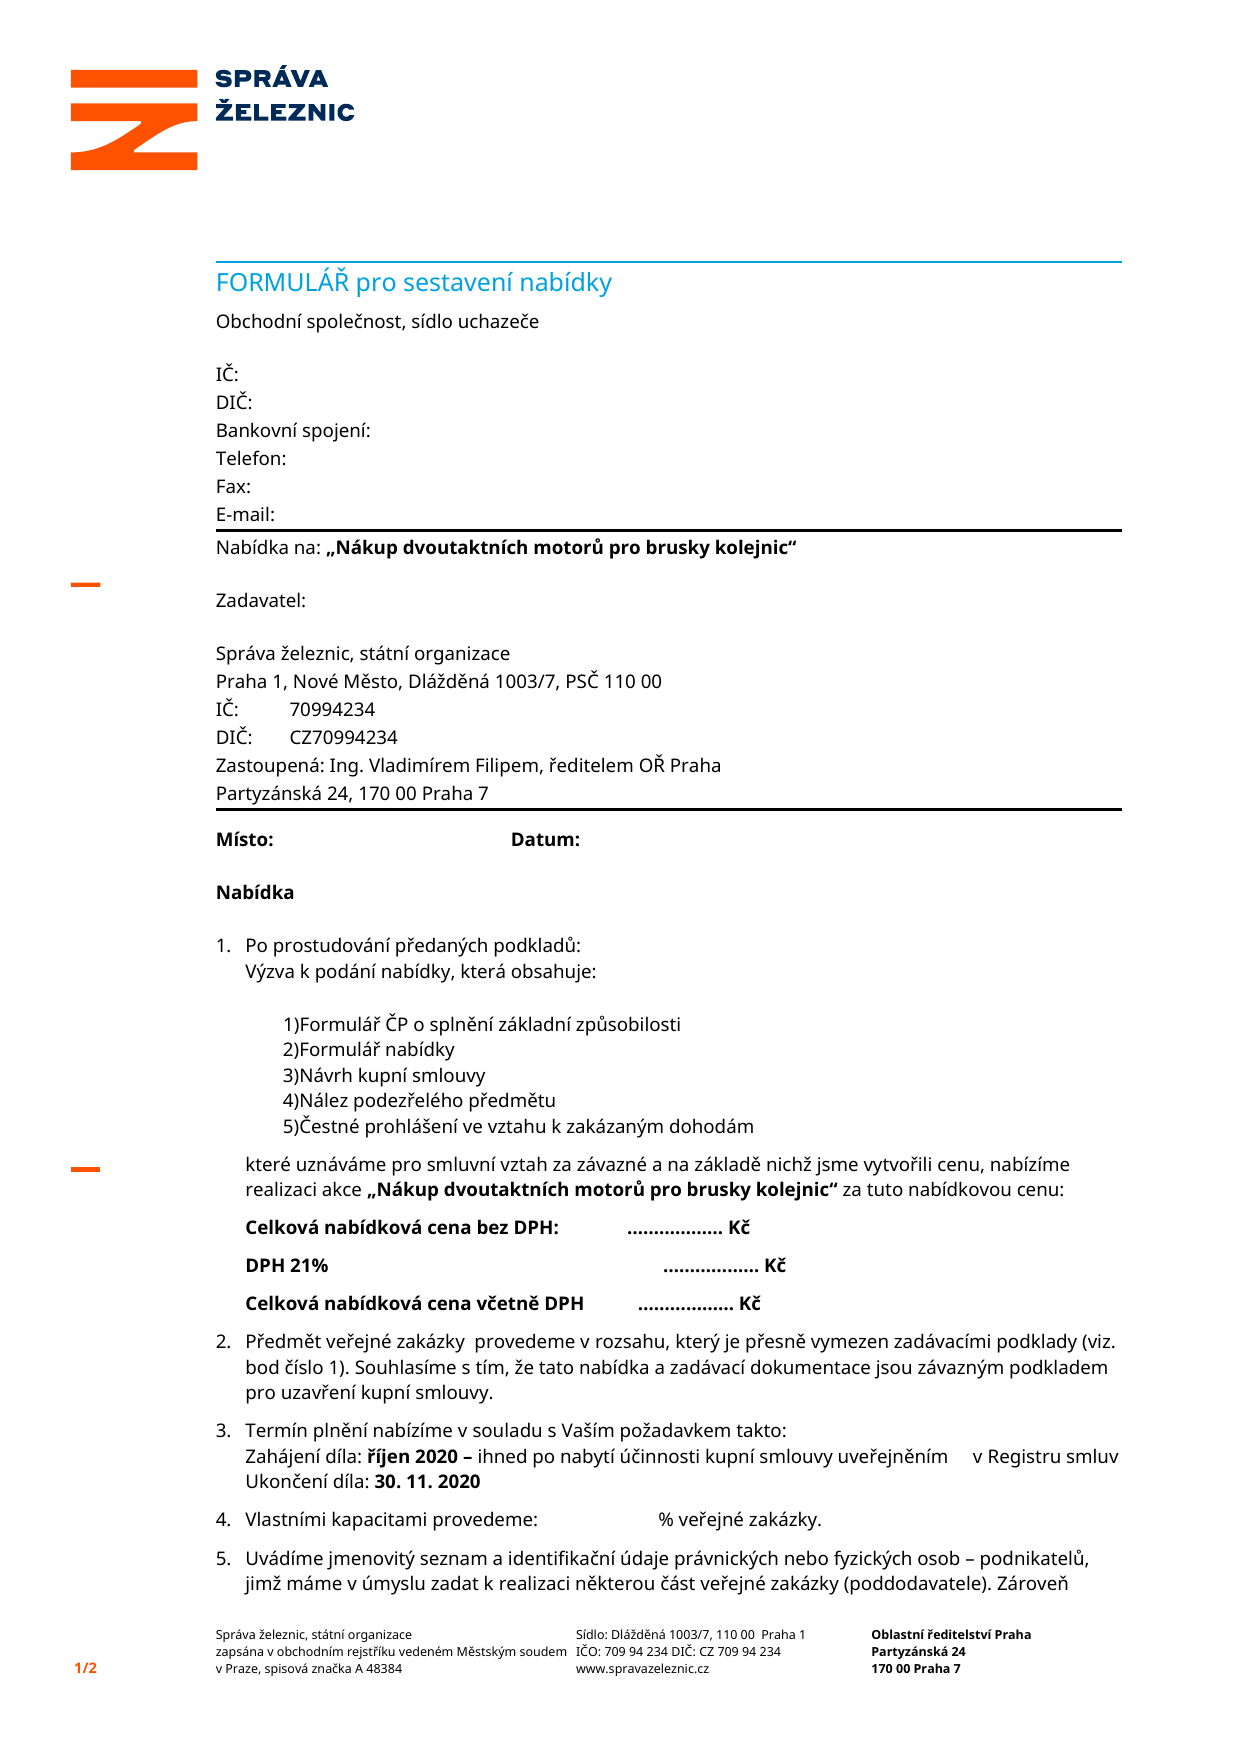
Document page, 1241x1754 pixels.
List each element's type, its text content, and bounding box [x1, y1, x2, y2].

text Celková nabídková cena bez DPH: ……………… Kč [245, 1214, 1122, 1240]
text IČ: 70994234 [216, 697, 1122, 722]
text IČ: [216, 361, 1122, 387]
text Ukončení díla: 30. 11. 2020 [245, 1469, 1122, 1494]
text E-mail: [216, 501, 1122, 529]
text Místo: Datum: [216, 826, 1122, 852]
list Předmět veřejné zakázky provedeme v rozsahu, který je přesně vymezen zadávacími podklady (viz. bod číslo 1). Souhlasíme s tím, že tato nabídka a zadávací dokumentace jsou závazným podkladem pro uzavření kupní smlouvy. [216, 1329, 1122, 1405]
list Formulář ČP o splnění základní způsobilosti [283, 1011, 1122, 1036]
list Formulář nabídky [283, 1036, 1122, 1062]
text DIČ: CZ70994234 [216, 724, 1122, 750]
text Obchodní společnost, sídlo uchazeče [216, 308, 1122, 334]
list Po prostudování předaných podkladů: [216, 932, 1122, 958]
text Telefon: [216, 445, 1122, 471]
list Čestné prohlášení ve vztahu k zakázaným dohodám [283, 1113, 1122, 1138]
text které uznáváme pro smluvní vztah za závazné a na základě nichž jsme vytvořili cenu, nabízíme realizaci akce „Nákup dvoutaktních motorů pro brusky kolejnic“ za tuto nabídkovou cenu: [245, 1151, 1122, 1202]
text Zadavatel: [216, 587, 1122, 613]
text Výzva k podání nabídky, která obsahuje: [216, 958, 1122, 983]
list Termín plnění nabízíme v souladu s Vaším požadavkem takto: [216, 1418, 1122, 1443]
text DPH 21% ……………… Kč [245, 1253, 1122, 1278]
text Nabídka na: „Nákup dvoutaktních motorů pro brusky kolejnic“ [216, 534, 1122, 560]
text Správa železnic, státní organizace [216, 641, 1122, 666]
text Zahájení díla: říjen 2020 – ihned po nabytí účinnosti kupní smlouvy uveřejněním v Registru smluv [245, 1443, 1122, 1469]
text Praha 1, Nové Město, Dlážděná 1003/7, PSČ 110 00 [216, 668, 1122, 694]
list Vlastními kapacitami provedeme: % veřejné zakázky. [216, 1507, 1122, 1532]
text Celková nabídková cena včetně DPH ……………… Kč [245, 1291, 1122, 1316]
subtitle FORMULÁŘ pro sestavení nabídky [216, 263, 1122, 298]
list Nález podezřelého předmětu [283, 1087, 1122, 1113]
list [216, 1545, 1122, 1596]
text Nabídka [216, 879, 1122, 905]
text Partyzánská 24, 170 00 Praha 7 [216, 781, 1122, 808]
text Bankovní spojení: [216, 417, 1122, 443]
text Fax: [216, 473, 1122, 499]
text Zastoupená: Ing. Vladimírem Filipem, ředitelem OŘ Praha [216, 753, 1122, 778]
list Návrh kupní smlouvy [283, 1062, 1122, 1087]
text DIČ: [216, 389, 1122, 415]
